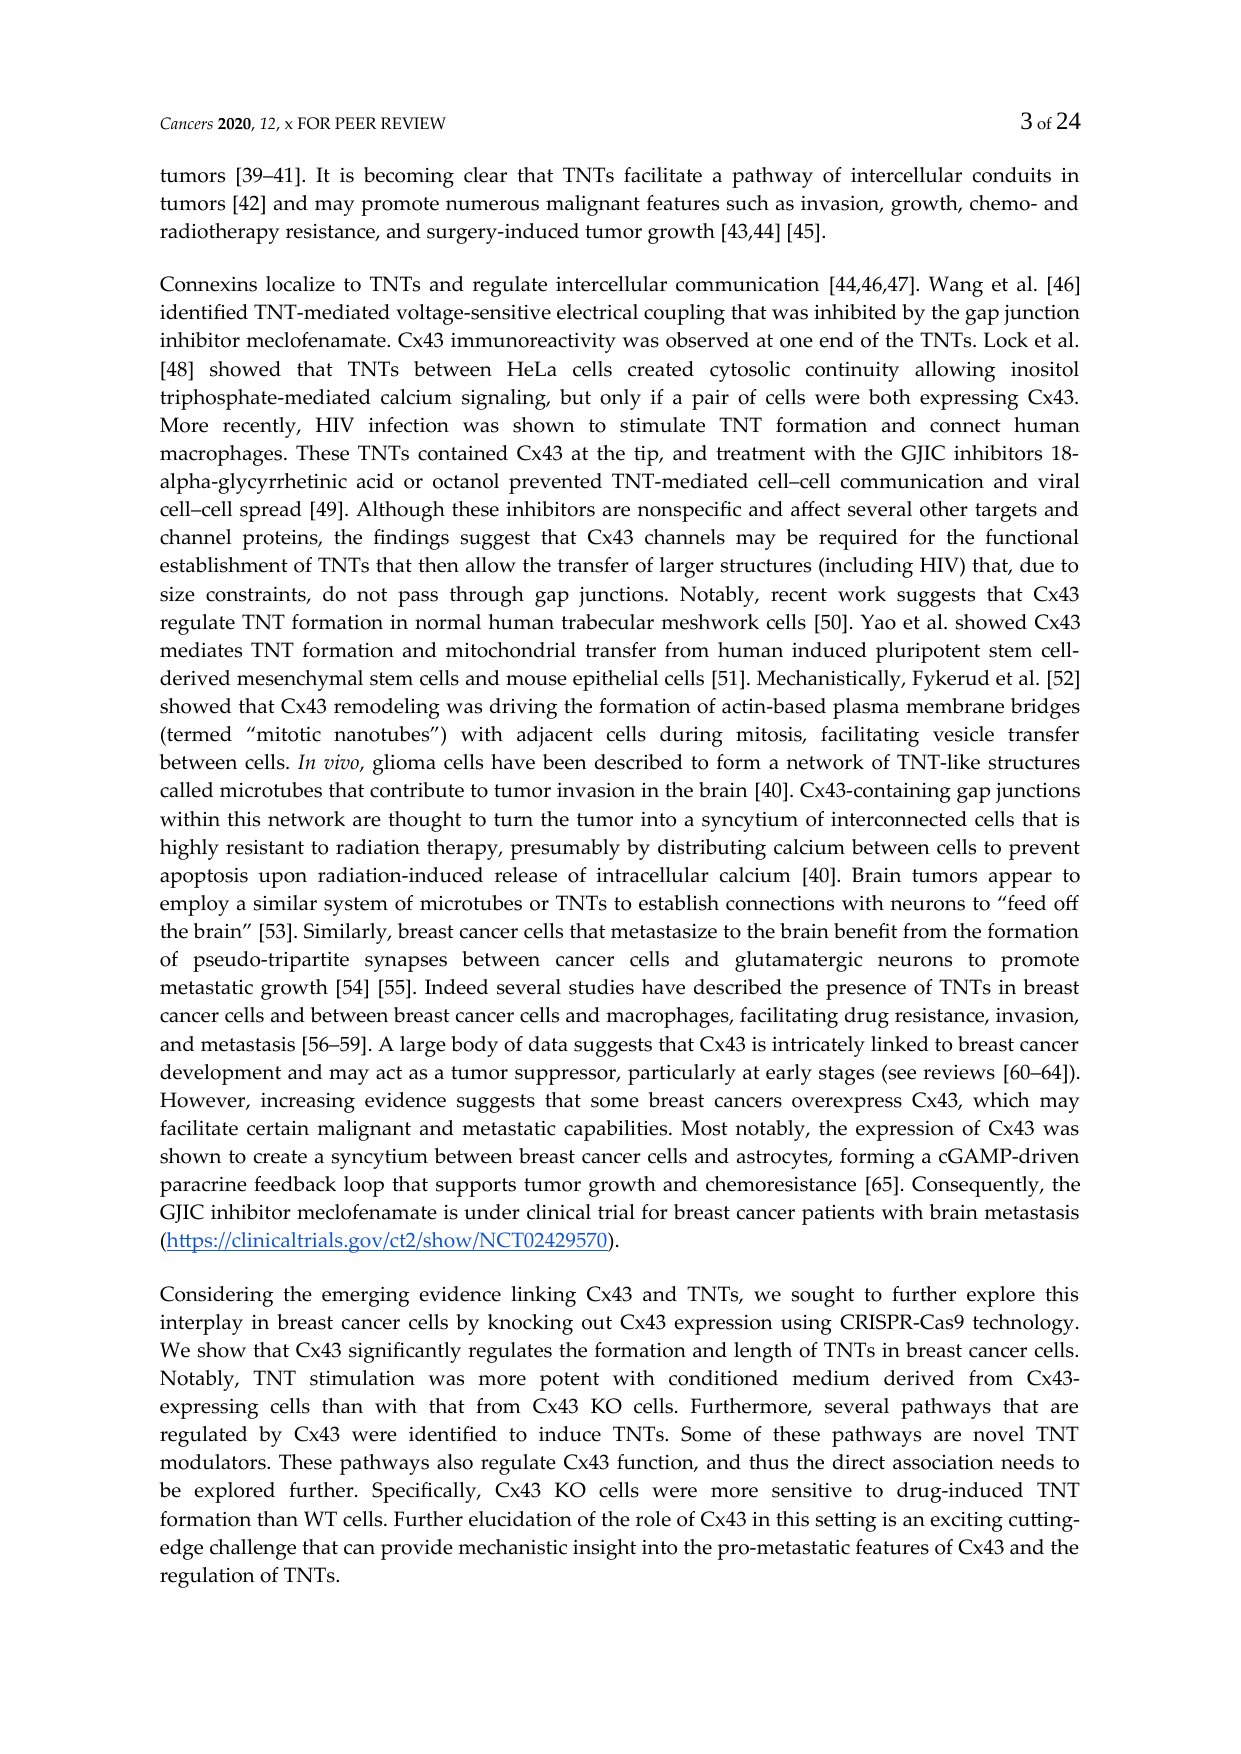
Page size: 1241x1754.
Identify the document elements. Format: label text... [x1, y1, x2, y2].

text Considering the emerging evidence linking Cx43 and TNTs, we sought to further explore this interplay in breast cancer cells by knocking out Cx43 expression using CRISPR-Cas9 technology. We show that Cx43 significantly regulates the formation and length of TNTs in breast cancer cells. Notably, TNT stimulation was more potent with conditioned medium derived from Cx43-expressing cells than with that from Cx43 KO cells. Furthermore, several pathways that are regulated by Cx43 were identified to induce TNTs. Some of these pathways are novel TNT modulators. These pathways also regulate Cx43 function, and thus the direct association needs to be explored further. Specifically, Cx43 KO cells were more sensitive to drug-induced TNT formation than WT cells. Further elucidation of the role of Cx43 in this setting is an exciting cutting-edge challenge that can provide mechanistic insight into the pro-metastatic features of Cx43 and the regulation of TNTs. [159, 1279, 1081, 1588]
text Connexins localize to TNTs and regulate intercellular communication [44,46,47]. Wang et al. [46] identified TNT-mediated voltage-sensitive electrical coupling that was inhibited by the gap junction inhibitor meclofenamate. Cx43 immunoreactivity was observed at one end of the TNTs. Lock et al. [48] showed that TNTs between HeLa cells created cytosolic continuity allowing inositol triphosphate-mediated calcium signaling, but only if a pair of cells were both expressing Cx43. More recently, HIV infection was shown to stimulate TNT formation and connect human macrophages. These TNTs contained Cx43 at the tip, and treatment with the GJIC inhibitors 18-alpha-glycyrrhetinic acid or octanol prevented TNT-mediated cell–cell communication and viral cell–cell spread [49]. Although these inhibitors are nonspecific and affect several other targets and channel proteins, the findings suggest that Cx43 channels may be required for the functional establishment of TNTs that then allow the transfer of larger structures (including HIV) that, due to size constraints, do not pass through gap junctions. Notably, recent work suggests that Cx43 regulate TNT formation in normal human trabecular meshwork cells [50]. Yao et al. showed Cx43 mediates TNT formation and mitochondrial transfer from human induced pluripotent stem cell-derived mesenchymal stem cells and mouse epithelial cells [51]. Mechanistically, Fykerud et al. [52] showed that Cx43 remodeling was driving the formation of actin-based plasma membrane bridges (termed “mitotic nanotubes”) with adjacent cells during mitosis, facilitating vesicle transfer between cells. In vivo, glioma cells have been described to form a network of TNT-like structures called microtubes that contribute to tumor invasion in the brain [40]. Cx43-containing gap junctions within this network are thought to turn the tumor into a syncytium of interconnected cells that is highly resistant to radiation therapy, presumably by distributing calcium between cells to prevent apoptosis upon radiation-induced release of intracellular calcium [40]. Brain tumors appear to employ a similar system of microtubes or TNTs to establish connections with neurons to “feed off the brain” [53]. Similarly, breast cancer cells that metastasize to the brain benefit from the formation of pseudo-tripartite synapses between cancer cells and glutamatergic neurons to promote metastatic growth [54] [55]. Indeed several studies have described the presence of TNTs in breast cancer cells and between breast cancer cells and macrophages, facilitating drug resistance, invasion, and metastasis [56–59]. A large body of data suggests that Cx43 is intricately linked to breast cancer development and may act as a tumor suppressor, particularly at early stages (see reviews [60–64]). However, increasing evidence suggests that some breast cancers overexpress Cx43, which may facilitate certain malignant and metastatic capabilities. Most notably, the expression of Cx43 was shown to create a syncytium between breast cancer cells and astrocytes, forming a cGAMP-driven paracrine feedback loop that supports tumor growth and chemoresistance [65]. Consequently, the GJIC inhibitor meclofenamate is under clinical trial for breast cancer patients with brain metastasis (https://clinicaltrials.gov/ct2/show/NCT02429570). [159, 269, 1081, 1254]
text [159, 160, 1081, 244]
